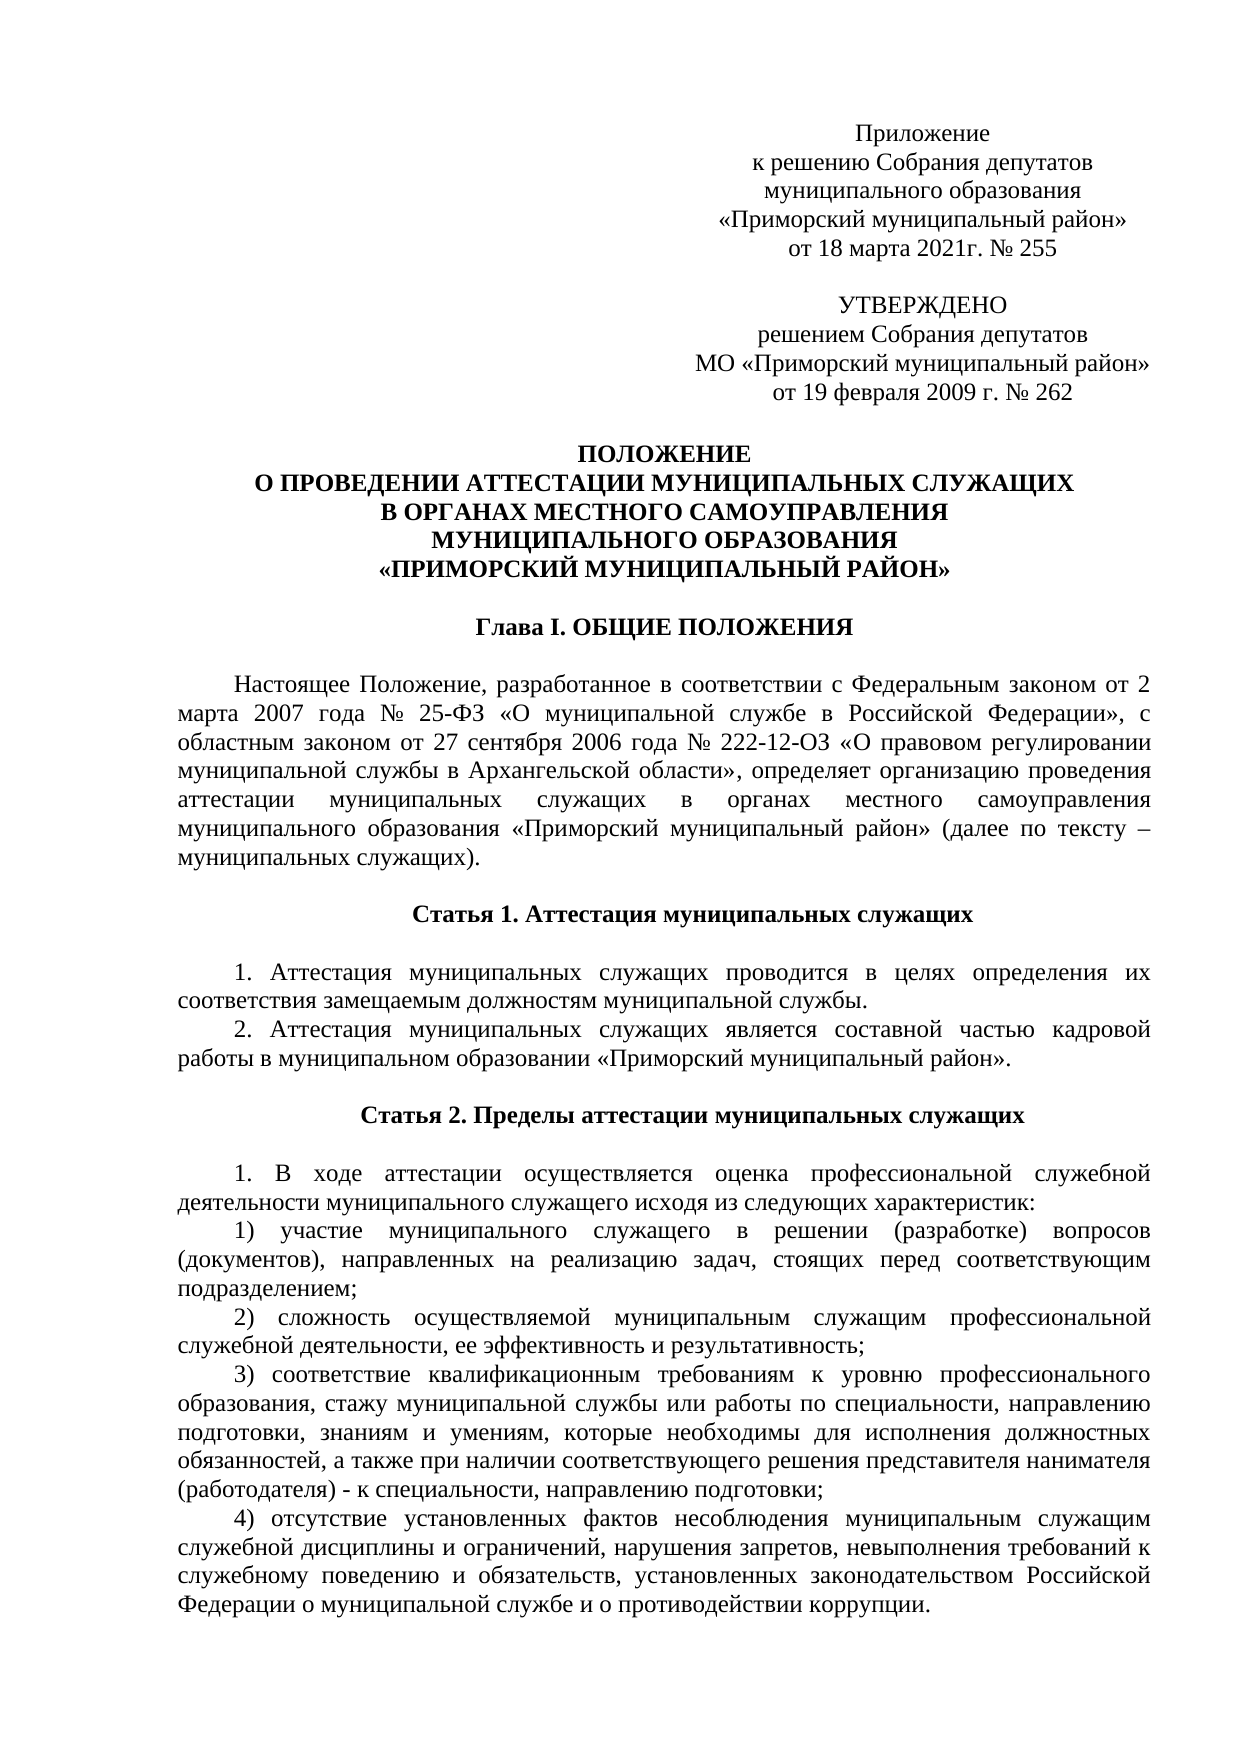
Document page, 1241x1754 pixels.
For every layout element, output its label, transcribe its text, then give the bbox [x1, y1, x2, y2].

text Приложение [693, 118, 1152, 147]
text 1) участие муниципального служащего в решении (разработке) вопросов (документов), направленных на реализацию задач, стоящих перед соответствующим подразделением; [177, 1215, 1152, 1302]
text МО «Приморский муниципальный район» [693, 348, 1152, 377]
text в органах местного самоуправления [177, 497, 1152, 525]
text УТВЕРЖДЕНО [693, 291, 1152, 319]
title Статья 1. Аттестация муниципальных служащих [177, 899, 1152, 928]
text «Приморский муниципальный район» [177, 554, 1152, 583]
text от 18 марта 2021г. № 255 [693, 233, 1152, 262]
text 1. Аттестация муниципальных служащих проводится в целях определения их соответствия замещаемым должностям муниципальной службы. [177, 957, 1152, 1014]
text о проведении аттестации муниципальных служащих [177, 468, 1152, 497]
title Глава I. ОБЩИЕ ПОЛОЖЕНИЯ [177, 612, 1152, 640]
text от 19 февраля . № 262 [693, 377, 1152, 406]
text решением Собрания депутатов [693, 319, 1152, 348]
text к решению Собрания депутатов [693, 147, 1152, 176]
text ПОЛОЖЕНИЕ [177, 439, 1152, 468]
text 2. Аттестация муниципальных служащих является составной частью кадровой работы в муниципальном образовании «Приморский муниципальный район». [177, 1014, 1152, 1072]
text 4) отсутствие установленных фактов несоблюдения муниципальным служащим служебной дисциплины и ограничений, нарушения запретов, невыполнения требований к служебному поведению и обязательств, установленных законодательством Российской Федерации о муниципальной службе и о противодействии коррупции. [177, 1503, 1152, 1618]
title Статья 2. Пределы аттестации муниципальных служащих [177, 1100, 1152, 1129]
text муниципального образования [177, 525, 1152, 554]
text муниципального образования «Приморский муниципальный район» [693, 176, 1152, 233]
text 1. В ходе аттестации осуществляется оценка профессиональной служебной деятельности муниципального служащего исходя из следующих характеристик: [177, 1158, 1152, 1215]
text Настоящее Положение, разработанное в соответствии с Федеральным законом от 2 марта 2007 года № 25-ФЗ «О муниципальной службе в Российской Федерации», с областным законом от 27 сентября 2006 года № 222-12-ОЗ «О правовом регулировании муниципальной службы в Архангельской области», определяет организацию проведения аттестации муниципальных служащих в органах местного самоуправления муниципального образования «Приморский муниципальный район» (далее по тексту – муниципальных служащих). [177, 669, 1152, 870]
text 3) соответствие квалификационным требованиям к уровню профессионального образования, стажу муниципальной службы или работы по специальности, направлению подготовки, знаниям и умениям, которые необходимы для исполнения должностных обязанностей, а также при наличии соответствующего решения представителя нанимателя (работодателя) - к специальности, направлению подготовки; [177, 1359, 1152, 1503]
text 2) сложность осуществляемой муниципальным служащим профессиональной служебной деятельности, ее эффективность и результативность; [177, 1302, 1152, 1359]
